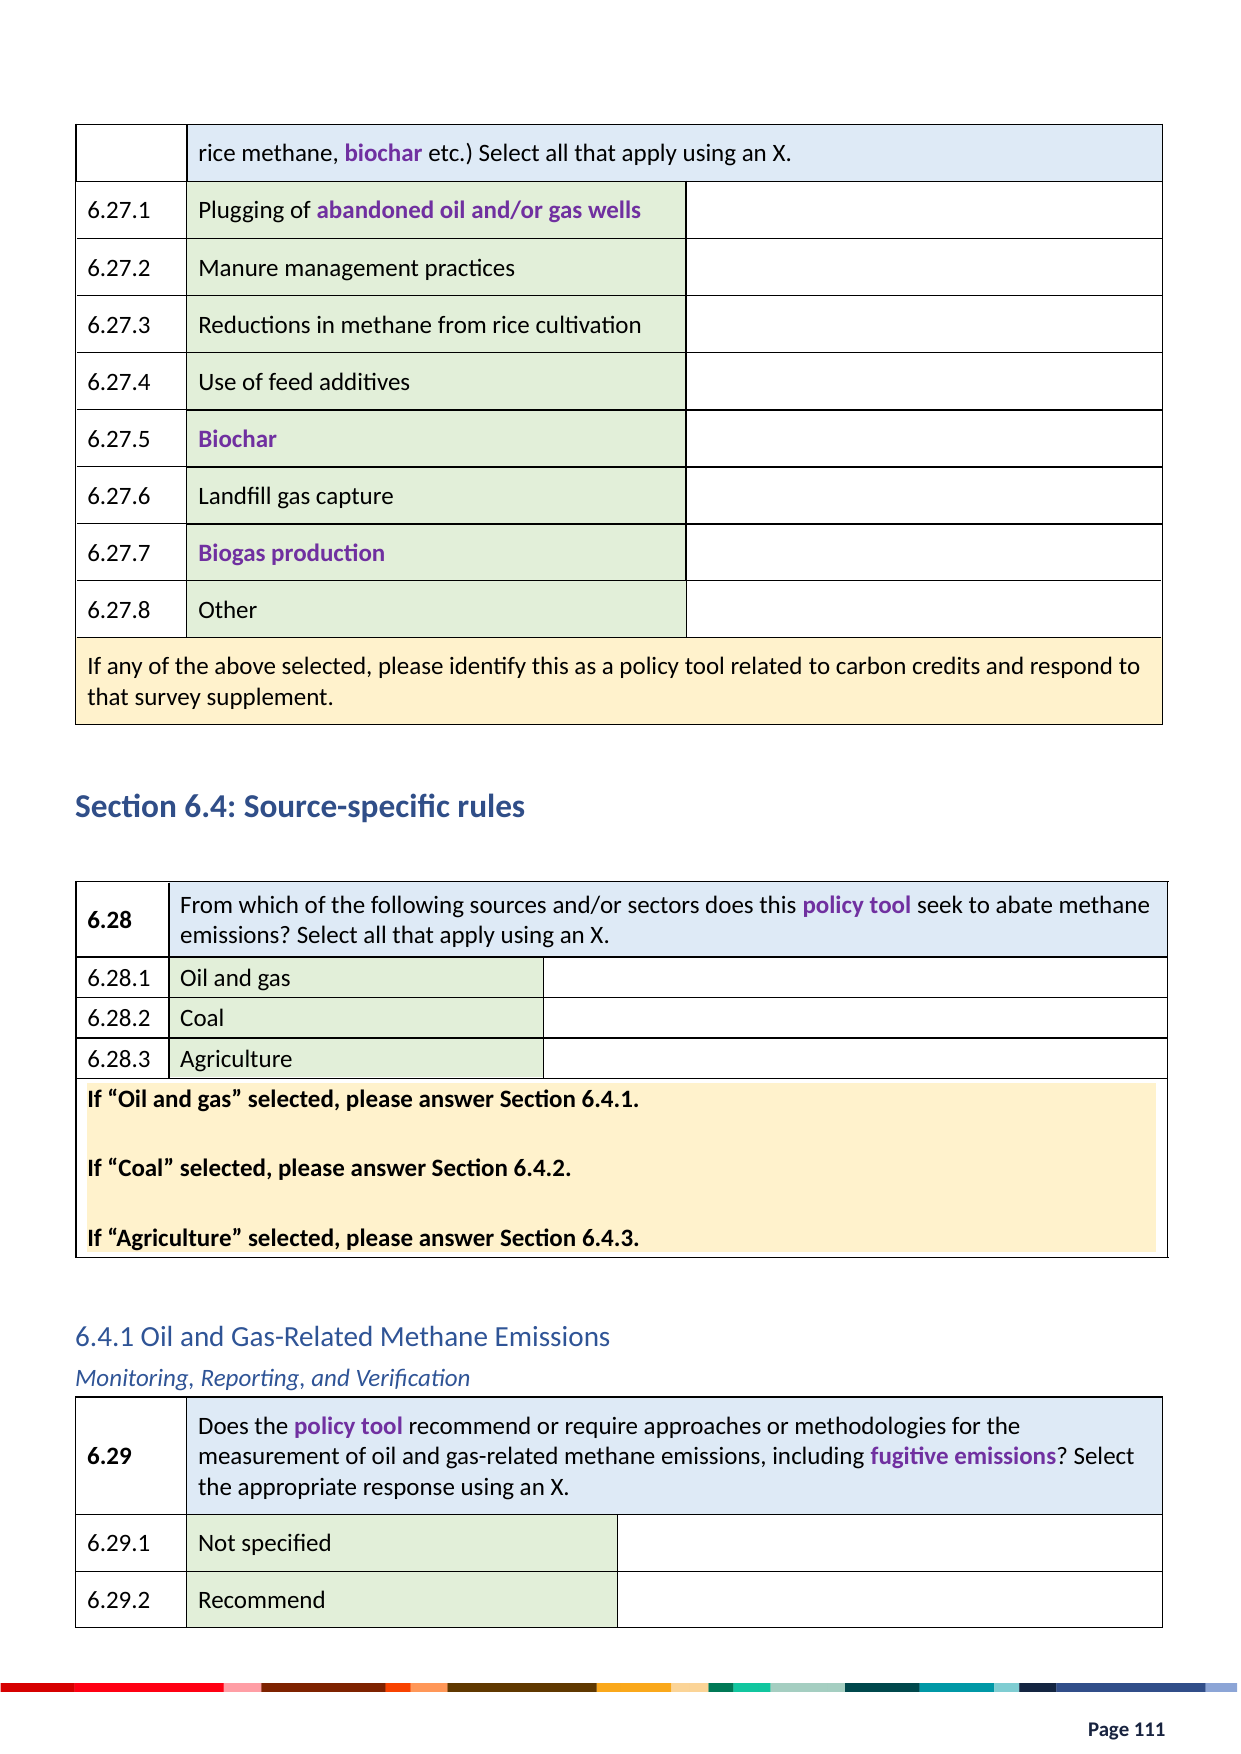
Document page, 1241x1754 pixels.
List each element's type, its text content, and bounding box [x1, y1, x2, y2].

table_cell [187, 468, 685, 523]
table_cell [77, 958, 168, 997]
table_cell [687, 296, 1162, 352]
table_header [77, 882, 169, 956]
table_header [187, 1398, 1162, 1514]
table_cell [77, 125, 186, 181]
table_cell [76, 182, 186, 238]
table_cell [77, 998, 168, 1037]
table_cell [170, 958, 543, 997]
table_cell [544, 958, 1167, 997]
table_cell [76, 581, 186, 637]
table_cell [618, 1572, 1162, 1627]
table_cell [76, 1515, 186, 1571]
picture [0, 1683, 1236, 1692]
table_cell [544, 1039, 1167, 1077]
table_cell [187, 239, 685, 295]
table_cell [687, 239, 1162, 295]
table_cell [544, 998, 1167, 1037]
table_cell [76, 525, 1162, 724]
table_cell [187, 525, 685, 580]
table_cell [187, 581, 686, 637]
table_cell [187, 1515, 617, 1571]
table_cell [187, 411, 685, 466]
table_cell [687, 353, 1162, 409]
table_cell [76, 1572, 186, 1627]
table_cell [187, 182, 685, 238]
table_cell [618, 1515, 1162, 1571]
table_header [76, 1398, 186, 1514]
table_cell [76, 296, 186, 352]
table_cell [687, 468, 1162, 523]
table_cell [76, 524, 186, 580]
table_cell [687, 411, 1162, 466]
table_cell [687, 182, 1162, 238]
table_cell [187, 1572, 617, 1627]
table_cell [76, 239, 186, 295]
subtitle Section 6.4: Source-specific rules [75, 784, 1165, 825]
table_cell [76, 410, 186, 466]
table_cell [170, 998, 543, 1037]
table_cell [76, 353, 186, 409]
subtitle 6.4.1 Oil and Gas-Related Methane Emissions [75, 1318, 1165, 1353]
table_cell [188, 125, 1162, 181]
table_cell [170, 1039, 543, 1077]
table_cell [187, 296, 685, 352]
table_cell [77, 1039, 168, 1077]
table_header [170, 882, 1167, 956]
subtitle Monitoring, Reporting, and Verification [75, 1362, 1165, 1392]
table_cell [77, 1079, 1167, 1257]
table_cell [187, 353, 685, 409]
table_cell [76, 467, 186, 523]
